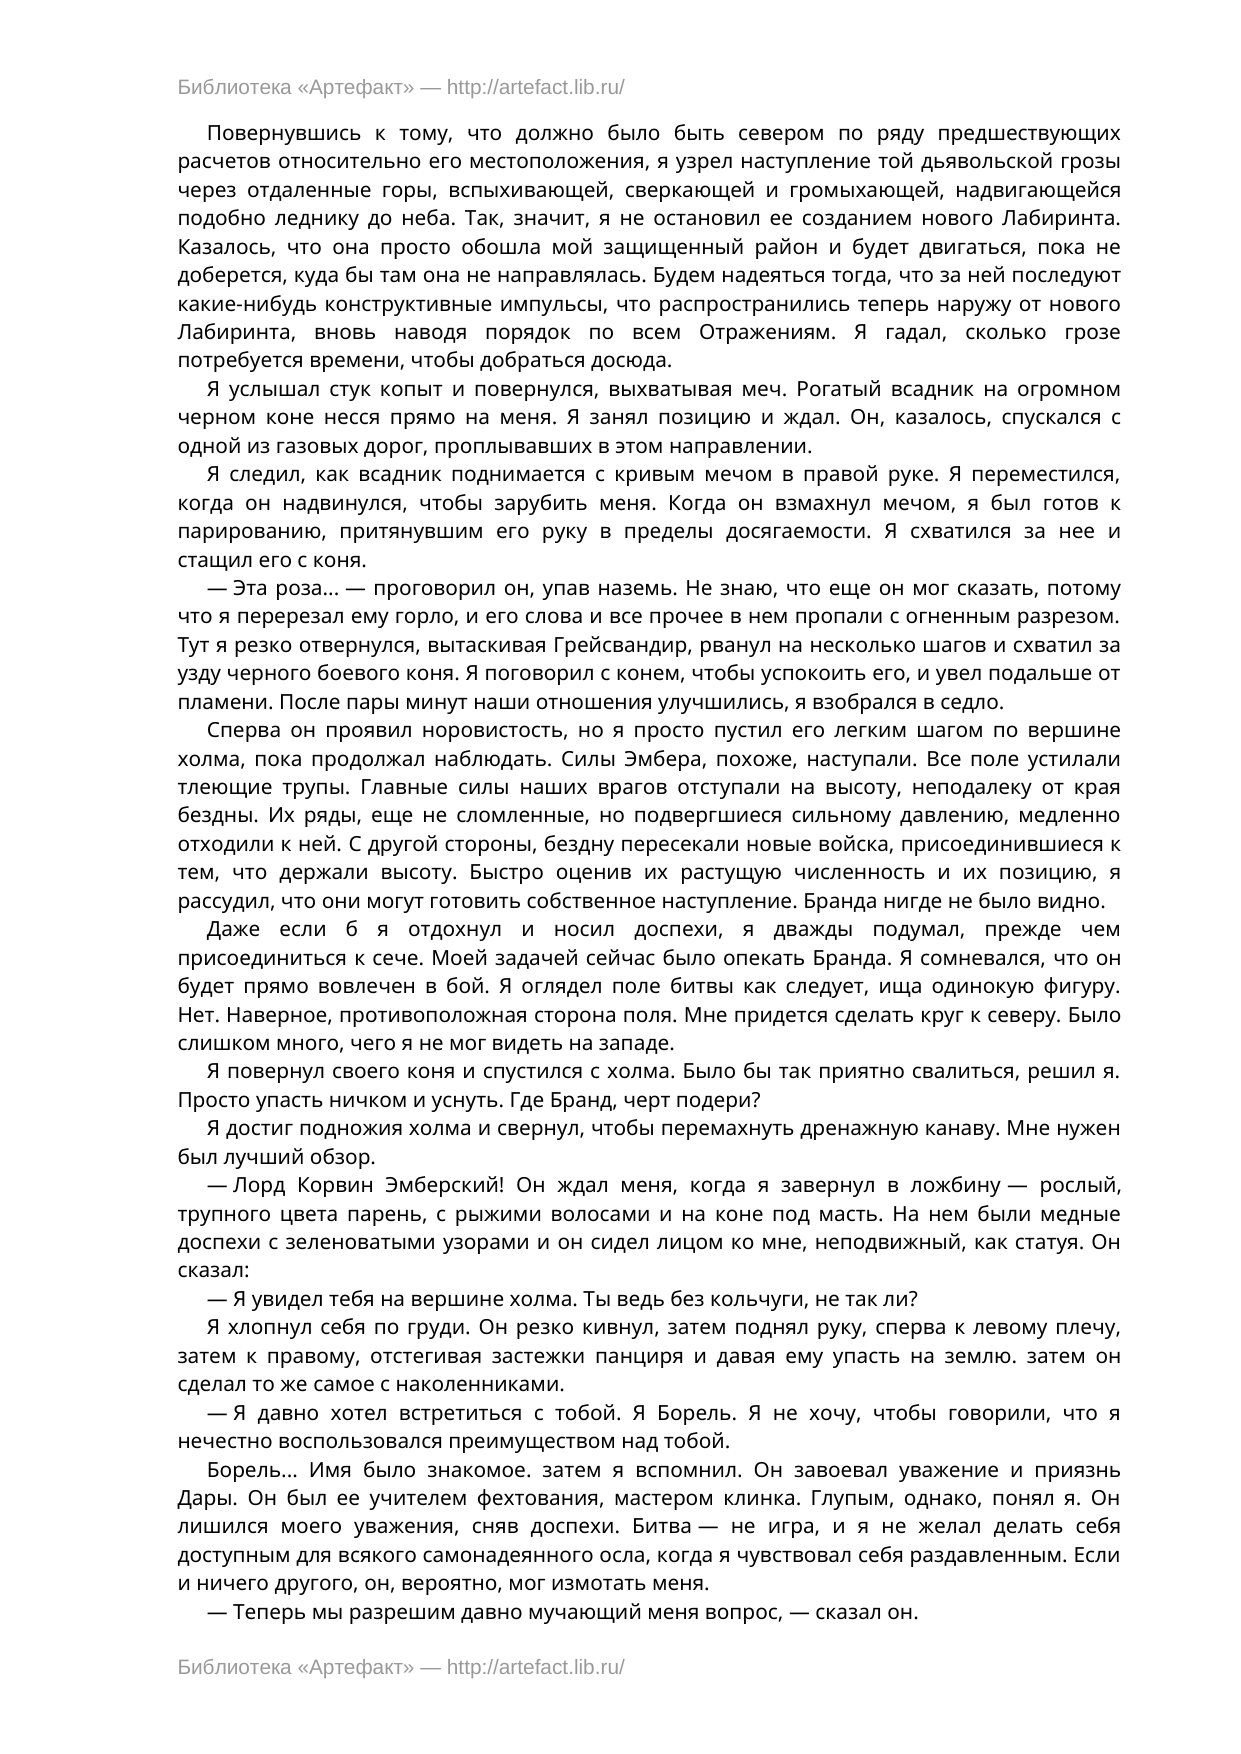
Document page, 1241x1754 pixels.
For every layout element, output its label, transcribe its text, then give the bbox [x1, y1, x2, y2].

text Даже если б я отдохнул и носил доспехи, я дважды подумал, прежде чем присоединиться к сече. Моей задачей сейчас было опекать Бранда. Я сомневался, что он будет прямо вовлечен в бой. Я оглядел поле битвы как следует, ища одинокую фигуру. Нет. Наверное, противоположная сторона поля. Мне придется сделать круг к северу. Было слишком много, чего я не мог видеть на западе. [177, 914, 1122, 1057]
text — Я увидел тебя на вершине холма. Ты ведь без кольчуги, не так ли? [177, 1284, 1122, 1312]
text — Эта роза... — проговорил он, упав наземь. Не знаю, что еще он мог сказать, потому что я перерезал ему горло, и его слова и все прочее в нем пропали с огненным разрезом. Тут я резко отвернулся, вытаскивая Грейсвандир, рванул на несколько шагов и схватил за узду черного боевого коня. Я поговорил с конем, чтобы успокоить его, и увел подальше от пламени. После пары минут наши отношения улучшились, я взобрался в седло. [177, 573, 1122, 715]
text Борель... Имя было знакомое. затем я вспомнил. Он завоевал уважение и приязнь Дары. Он был ее учителем фехтования, мастером клинка. Глупым, однако, понял я. Он лишился моего уважения, сняв доспехи. Битва — не игра, и я не желал делать себя доступным для всякого самонадеянного осла, когда я чувствовал себя раздавленным. Если и ничего другого, он, вероятно, мог измотать меня. [177, 1455, 1122, 1597]
text — Лорд Корвин Эмберский! Он ждал меня, когда я завернул в ложбину — рослый, трупного цвета парень, с рыжими волосами и на коне под масть. На нем были медные доспехи с зеленоватыми узорами и он сидел лицом ко мне, неподвижный, как статуя. Он сказал: [177, 1170, 1122, 1284]
text — Я давно хотел встретиться с тобой. Я Борель. Я не хочу, чтобы говорили, что я нечестно воспользовался преимуществом над тобой. [177, 1398, 1122, 1455]
text Я следил, как всадник поднимается с кривым мечом в правой руке. Я переместился, когда он надвинулся, чтобы зарубить меня. Когда он взмахнул мечом, я был готов к парированию, притянувшим его руку в пределы досягаемости. Я схватился за нее и стащил его с коня. [177, 459, 1122, 573]
text Я хлопнул себя по груди. Он резко кивнул, затем поднял руку, сперва к левому плечу, затем к правому, отстегивая застежки панциря и давая ему упасть на землю. затем он сделал то же самое с наколенниками. [177, 1312, 1122, 1398]
text — Теперь мы разрешим давно мучающий меня вопрос, — сказал он. [177, 1597, 1122, 1625]
text Я повернул своего коня и спустился с холма. Было бы так приятно свалиться, решил я. Просто упасть ничком и уснуть. Где Бранд, черт подери? [177, 1057, 1122, 1113]
text Сперва он проявил норовистость, но я просто пустил его легким шагом по вершине холма, пока продолжал наблюдать. Силы Эмбера, похоже, наступали. Все поле устилали тлеющие трупы. Главные силы наших врагов отступали на высоту, неподалеку от края бездны. Их ряды, еще не сломленные, но подвергшиеся сильному давлению, медленно отходили к ней. С другой стороны, бездну пересекали новые войска, присоединившиеся к тем, что держали высоту. Быстро оценив их растущую численность и их позицию, я рассудил, что они могут готовить собственное наступление. Бранда нигде не было видно. [177, 715, 1122, 914]
text Я достиг подножия холма и свернул, чтобы перемахнуть дренажную канаву. Мне нужен был лучший обзор. [177, 1113, 1122, 1170]
text Я услышал стук копыт и повернулся, выхватывая меч. Рогатый всадник на огромном черном коне несся прямо на меня. Я занял позицию и ждал. Он, казалось, спускался с одной из газовых дорог, проплывавших в этом направлении. [177, 374, 1122, 459]
text Повернувшись к тому, что должно было быть севером по ряду предшествующих расчетов относительно его местоположения, я узрел наступление той дьявольской грозы через отдаленные горы, вспыхивающей, сверкающей и громыхающей, надвигающейся подобно леднику до неба. Так, значит, я не остановил ее созданием нового Лабиринта. Казалось, что она просто обошла мой защищенный район и будет двигаться, пока не доберется, куда бы там она не направлялась. Будем надеяться тогда, что за ней последуют какие-нибудь конструктивные импульсы, что распространились теперь наружу от нового Лабиринта, вновь наводя порядок по всем Отражениям. Я гадал, сколько грозе потребуется времени, чтобы добраться досюда. [177, 118, 1122, 374]
